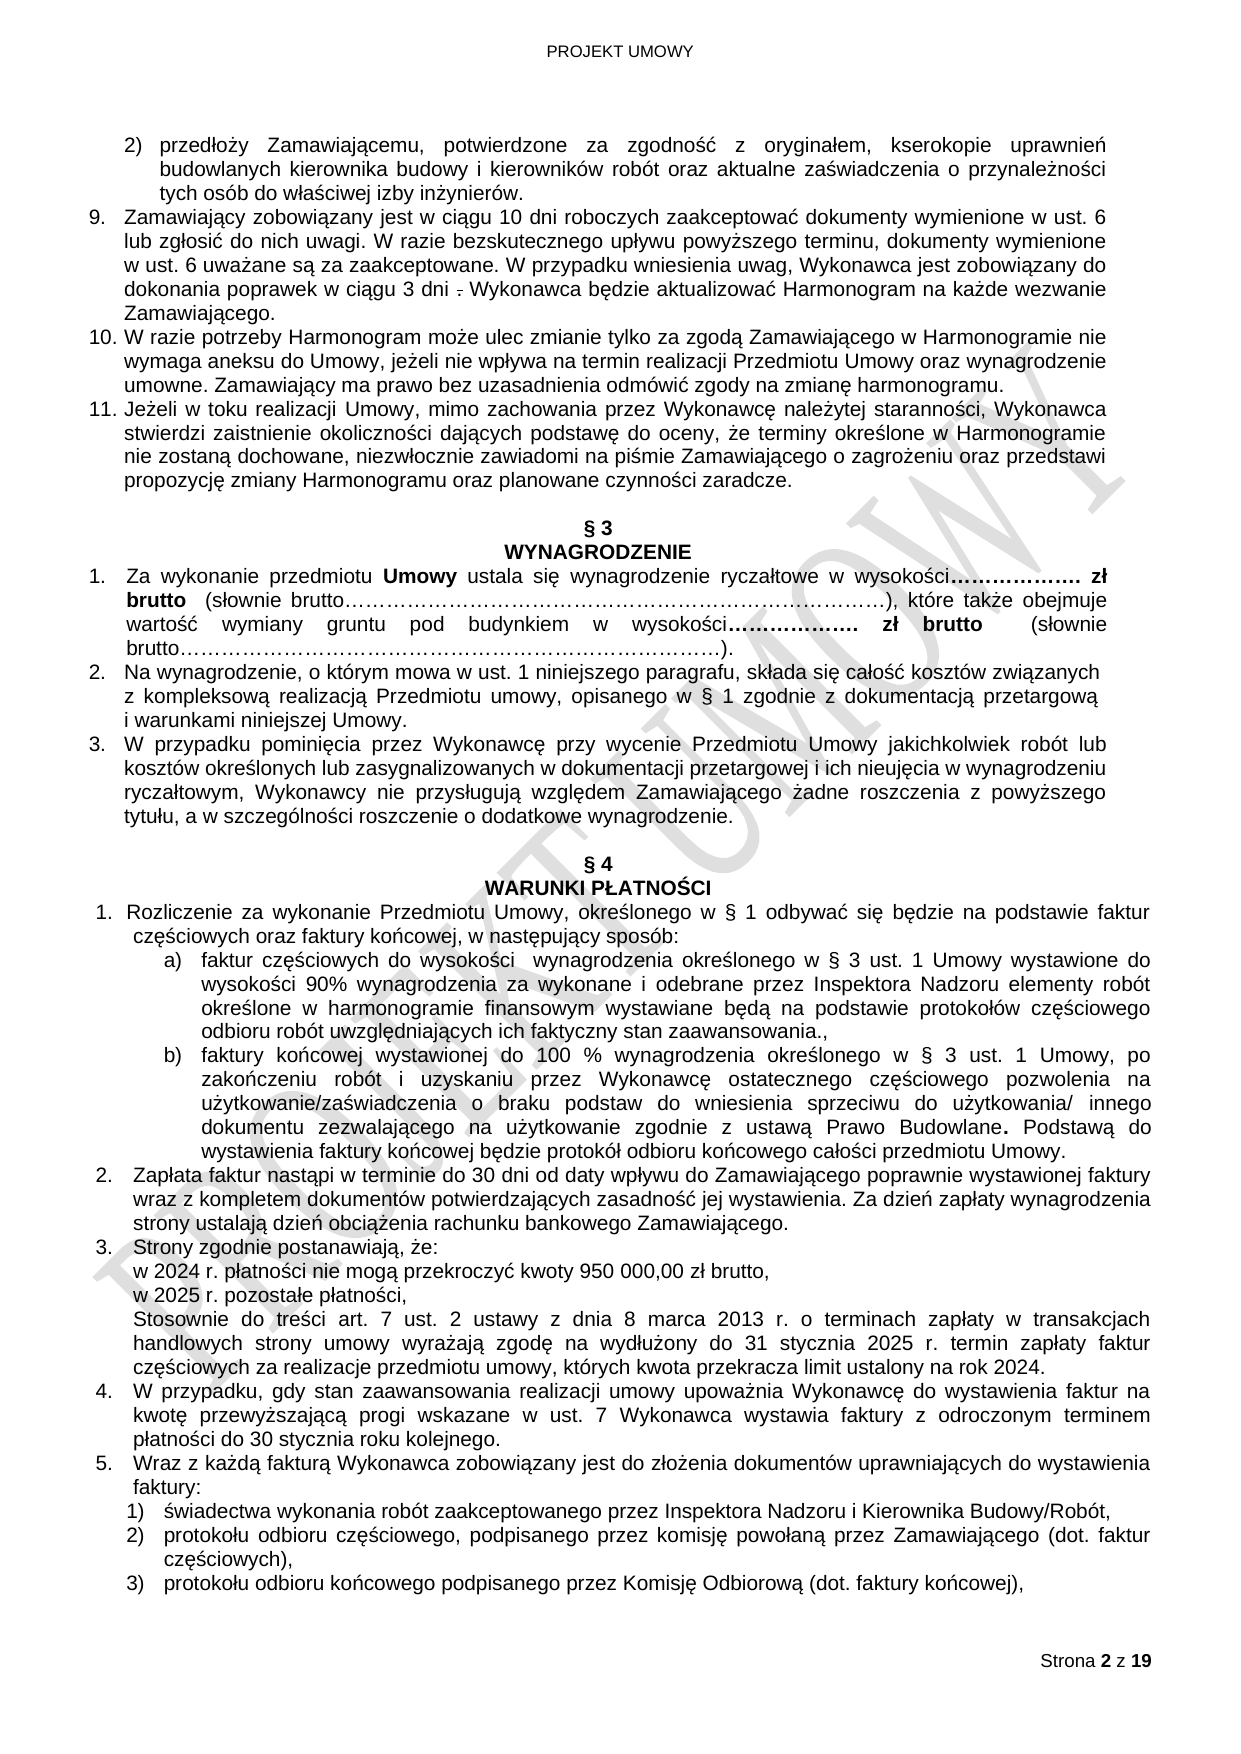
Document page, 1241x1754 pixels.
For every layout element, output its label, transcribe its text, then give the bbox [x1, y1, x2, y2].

list protokołu odbioru końcowego podpisanego przez Komisję Odbiorową (dot. faktury końcowej), [126, 1570, 1152, 1594]
list Wraz z każdą fakturą Wykonawca zobowiązany jest do złożenia dokumentów uprawniających do wystawienia faktury: [95, 1451, 1152, 1498]
list świadectwa wykonania robót zaakceptowanego przez Inspektora Nadzoru i Kierownika Budowy/Robót, [126, 1498, 1152, 1522]
text w 2024 r. płatności nie mogą przekroczyć kwoty 950 000,00 zł brutto, [133, 1259, 1152, 1283]
list W przypadku pominięcia przez Wykonawcę przy wycenie Przedmiotu Umowy jakichkolwiek robót lub kosztów określonych lub zasygnalizowanych w dokumentacji przetargowej i ich nieujęcia w wynagrodzeniu ryczałtowym, Wykonawcy nie przysługują względem Zamawiającego żadne roszczenia z powyższego tytułu, a w szczególności roszczenie o dodatkowe wynagrodzenie. [88, 732, 1107, 828]
list protokołu odbioru częściowego, podpisanego przez komisję powołaną przez Zamawiającego (dot. faktur częściowych), [126, 1522, 1152, 1570]
list W razie potrzeby harmonogram może ulec zmianie tylko za zgodą Zamawiającego w Harmonogramie nie wymaga aneksu do Umowy, jeżeli nie wpływa na termin realizacji Przedmiotu Umowy oraz wynagrodzenie umowne. Zamawiający ma prawo bez uzasadnienia odmówić zgody na zmianę harmonogramu. [88, 324, 1107, 396]
list przedłoży Zamawiającemu, potwierdzone za zgodność z oryginałem, kserokopie uprawnień budowlanych kierownika budowy i kierowników robót oraz aktualne zaświadczenia o przynależności tych osób do właściwej izby inżynierów. [124, 133, 1107, 205]
list faktur częściowych do wysokości wynagrodzenia określonego w § 3 ust. 1 Umowy wystawione do wysokości 90% wynagrodzenia za wykonane i odebrane przez Inspektora Nadzoru elementy robót określone w harmonogramie finansowym wystawiane będą na podstawie protokołów częściowego odbioru robót uwzględniających ich faktyczny stan zaawansowania., [163, 947, 1152, 1043]
text WYNAGRODZENIE [88, 540, 1107, 564]
list Rozliczenie za wykonanie Przedmiotu Umowy, określonego w § 1 odbywać się będzie na podstawie faktur częściowych oraz faktury końcowej, w następujący sposób: [95, 899, 1152, 947]
list Zapłata faktur nastąpi w terminie do 30 dni od daty wpływu do Zamawiającego poprawnie wystawionej faktury wraz z kompletem dokumentów potwierdzających zasadność jej wystawienia. Za dzień zapłaty wynagrodzenia strony ustalają dzień obciążenia rachunku bankowego Zamawiającego. [95, 1163, 1152, 1235]
list Zamawiający zobowiązany jest w ciągu 10 dni roboczych zaakceptować dokumenty wymienione w ust. 6 lub zgłosić do nich uwagi. W razie bezskutecznego upływu powyższego terminu, dokumenty wymienione w ust. 6 uważane są za zaakceptowane. W przypadku wniesienia uwag, Wykonawca jest zobowiązany do dokonania poprawek w ciągu 3 dni . Wykonawca będzie aktualizować Harmonogram na każde wezwanie Zamawiającego. [88, 205, 1107, 324]
list Na wynagrodzenie, o którym mowa w ust. 1 niniejszego paragrafu, składa się całość kosztów związanych z kompleksową realizacją Przedmiotu umowy, opisanego w § 1 zgodnie z dokumentacją przetargową i warunkami niniejszej Umowy. [88, 660, 1107, 732]
list Za wykonanie przedmiotu Umowy ustala się wynagrodzenie ryczałtowe w wysokości………………. zł brutto (słownie brutto……………………………………………………………………), które także obejmuje wartość wymiany gruntu pod budynkiem w wysokości………………. zł brutto (słownie brutto……………………………………………………………………). [88, 564, 1107, 660]
text § 3 [88, 516, 1107, 540]
list faktury końcowej wystawionej do 100 % wynagrodzenia określonego w § 3 ust. 1 Umowy, po zakończeniu robót i uzyskaniu przez Wykonawcę ostatecznego częściowego pozwolenia na użytkowanie/zaświadczenia o braku podstaw do wniesienia sprzeciwu do użytkowania/ innego dokumentu zezwalającego na użytkowanie zgodnie z ustawą Prawo Budowlane. Podstawą do wystawienia faktury końcowej będzie protokół odbioru końcowego całości przedmiotu Umowy. [163, 1043, 1152, 1163]
text § 4 [88, 852, 1107, 876]
list W przypadku, gdy stan zaawansowania realizacji umowy upoważnia Wykonawcę do wystawienia faktur na kwotę przewyższającą progi wskazane w ust. 7 Wykonawca wystawia faktury z odroczonym terminem płatności do 30 stycznia roku kolejnego. [95, 1379, 1152, 1451]
text WARUNKI PŁATNOŚCI [88, 876, 1107, 899]
text w 2025 r. pozostałe płatności, [133, 1283, 1152, 1307]
list Jeżeli w toku realizacji Umowy, mimo zachowania przez Wykonawcę należytej staranności, Wykonawca stwierdzi zaistnienie okoliczności dających podstawę do oceny, że terminy określone w Harmonogramie nie zostaną dochowane, niezwłocznie zawiadomi na piśmie Zamawiającego o zagrożeniu oraz przedstawi propozycję zmiany Harmonogramu oraz planowane czynności zaradcze. [88, 396, 1107, 492]
text Stosownie do treści art. 7 ust. 2 ustawy z dnia 8 marca 2013 r. o terminach zapłaty w transakcjach handlowych strony umowy wyrażają zgodę na wydłużony do 31 stycznia 2025 r. termin zapłaty faktur częściowych za realizacje przedmiotu umowy, których kwota przekracza limit ustalony na rok 2024. [133, 1307, 1152, 1379]
list Strony zgodnie postanawiają, że: [95, 1235, 1152, 1259]
